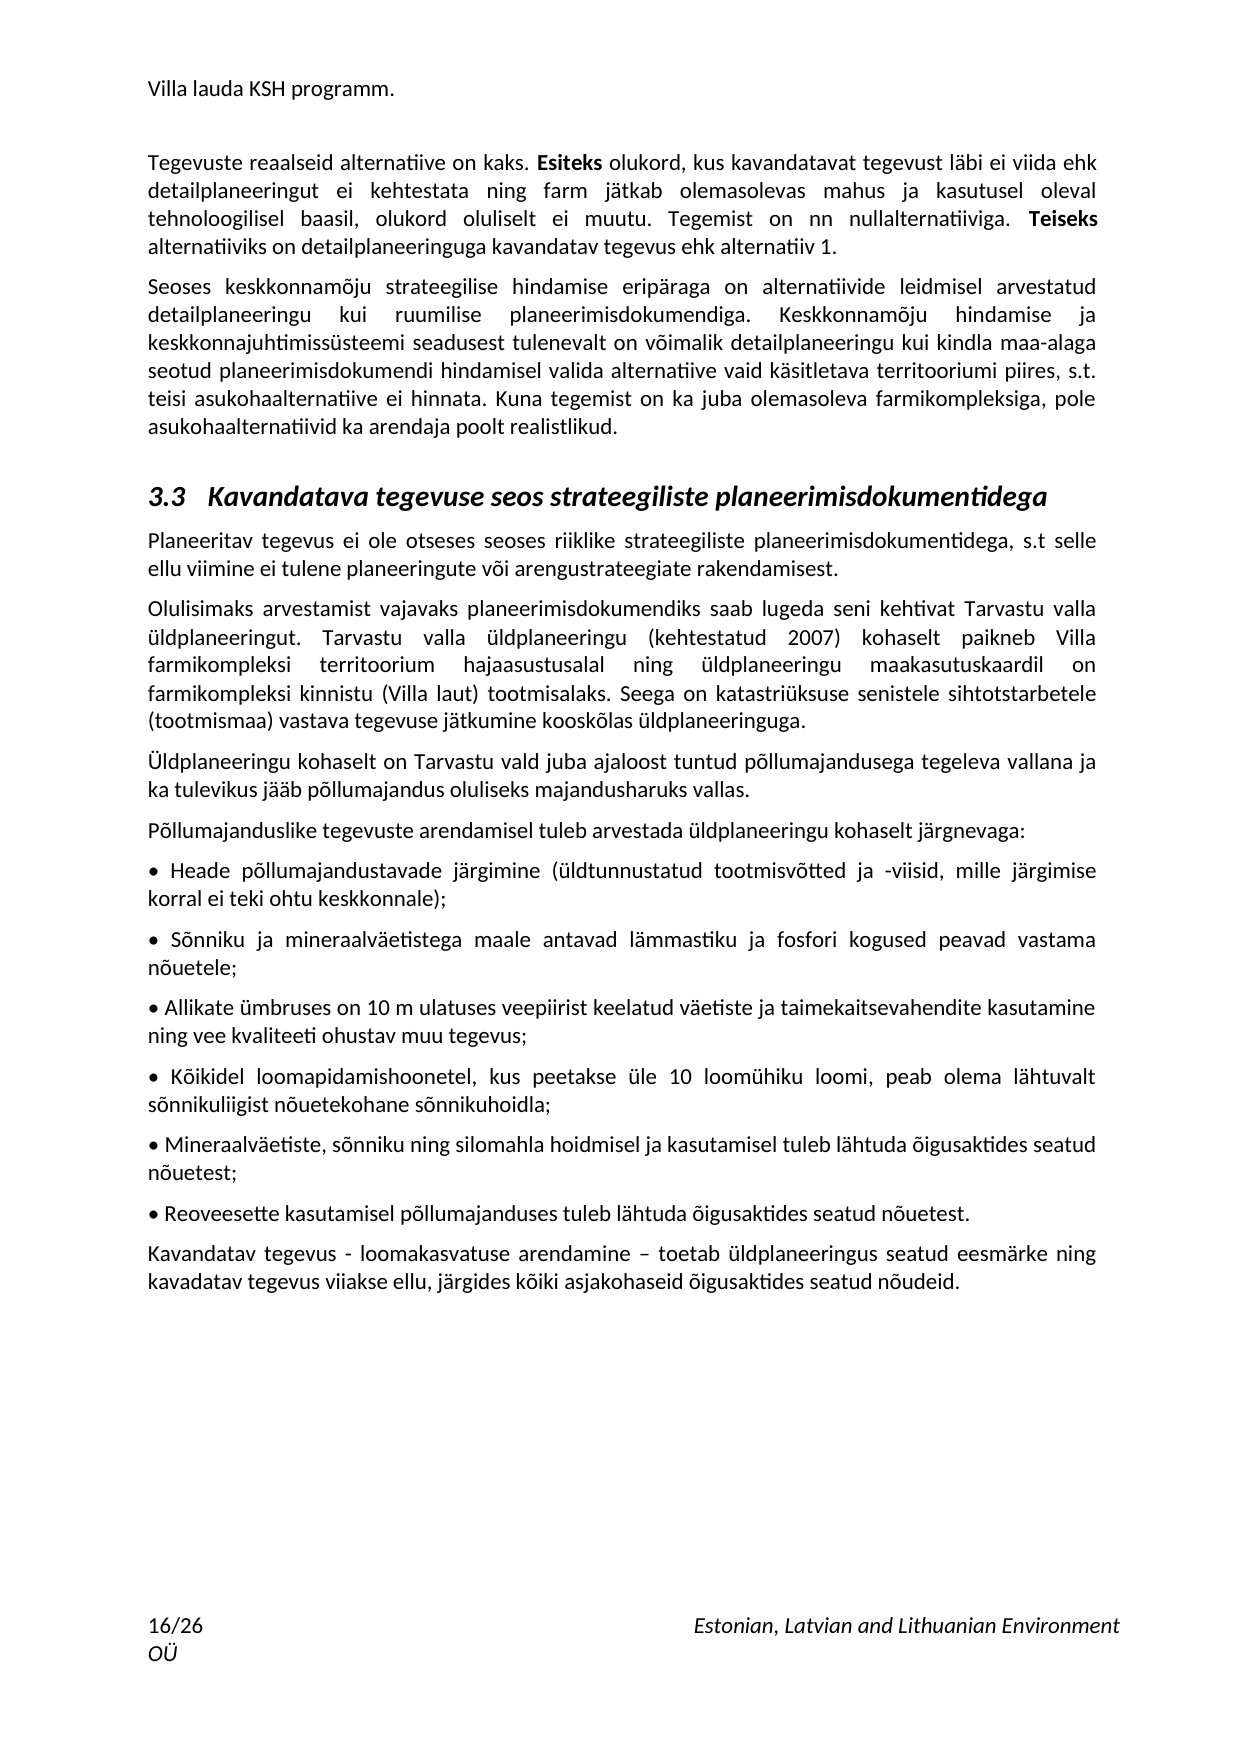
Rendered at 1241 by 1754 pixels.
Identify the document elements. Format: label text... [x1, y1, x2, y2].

text • Heade põllumajandustavade järgimine (üldtunnustatud tootmisvõtted ja -viisid, mille järgimise korral ei teki ohtu keskkonnale); [148, 856, 1098, 912]
text Tegevuste reaalseid alternatiive on kaks. Esiteks olukord, kus kavandatavat tegevust läbi ei viida ehk detailplaneeringut ei kehtestata ning farm jätkab olemasolevas mahus ja kasutusel oleval tehnoloogilisel baasil, olukord oluliselt ei muutu. Tegemist on nn nullalternatiiviga. Teiseks alternatiiviks on detailplaneeringuga kavandatav tegevus ehk alternatiiv 1. [148, 148, 1098, 260]
text Üldplaneeringu kohaselt on Tarvastu vald juba ajaloost tuntud põllumajandusega tegeleva vallana ja ka tulevikus jääb põllumajandus oluliseks majandusharuks vallas. [148, 747, 1098, 803]
subtitle Kavandatava tegevuse seos strateegiliste planeerimisdokumentidega [148, 478, 1092, 513]
text • Reoveesette kasutamisel põllumajanduses tuleb lähtuda õigusaktides seatud nõuetest. [148, 1199, 1098, 1227]
text • Sõnniku ja mineraalväetistega maale antavad lämmastiku ja fosfori kogused peavad vastama nõuetele; [148, 925, 1098, 981]
text Planeeritav tegevus ei ole otseses seoses riiklike strateegiliste planeerimisdokumentidega, s.t selle ellu viimine ei tulene planeeringute või arengustrateegiate rakendamisest. [148, 526, 1098, 582]
text • Allikate ümbruses on 10 m ulatuses veepiirist keelatud väetiste ja taimekaitsevahendite kasutamine ning vee kvaliteeti ohustav muu tegevus; [148, 993, 1098, 1049]
text • Kõikidel loomapidamishoonetel, kus peetakse üle 10 loomühiku loomi, peab olema lähtuvalt sõnnikuliigist nõuetekohane sõnnikuhoidla; [148, 1062, 1098, 1118]
text Kavandatav tegevus - loomakasvatuse arendamine – toetab üldplaneeringus seatud eesmärke ning kavadatav tegevus viiakse ellu, järgides kõiki asjakohaseid õigusaktides seatud nõudeid. [148, 1239, 1098, 1296]
text Seoses keskkonnamõju strateegilise hindamise eripäraga on alternatiivide leidmisel arvestatud detailplaneeringu kui ruumilise planeerimisdokumendiga. Keskkonnamõju hindamise ja keskkonnajuhtimissüsteemi seadusest tulenevalt on võimalik detailplaneeringu kui kindla maa-alaga seotud planeerimisdokumendi hindamisel valida alternatiive vaid käsitletava territooriumi piires, s.t. teisi asukohaalternatiive ei hinnata. Kuna tegemist on ka juba olemasoleva farmikompleksiga, pole asukohaalternatiivid ka arendaja poolt realistlikud. [148, 272, 1098, 440]
text • Mineraalväetiste, sõnniku ning silomahla hoidmisel ja kasutamisel tuleb lähtuda õigusaktides seatud nõuetest; [148, 1130, 1098, 1186]
text Olulisimaks arvestamist vajavaks planeerimisdokumendiks saab lugeda seni kehtivat Tarvastu valla üldplaneeringut. Tarvastu valla üldplaneeringu (kehtestatud 2007) kohaselt paikneb Villa farmikompleksi territoorium hajaasustusalal ning üldplaneeringu maakasutuskaardil on farmikompleksi kinnistu (Villa laut) tootmisalaks. Seega on katastriüksuse senistele sihtotstarbetele (tootmismaa) vastava tegevuse jätkumine kooskõlas üldplaneeringuga. [148, 594, 1098, 735]
text Põllumajanduslike tegevuste arendamisel tuleb arvestada üldplaneeringu kohaselt järgnevaga: [148, 816, 1098, 844]
